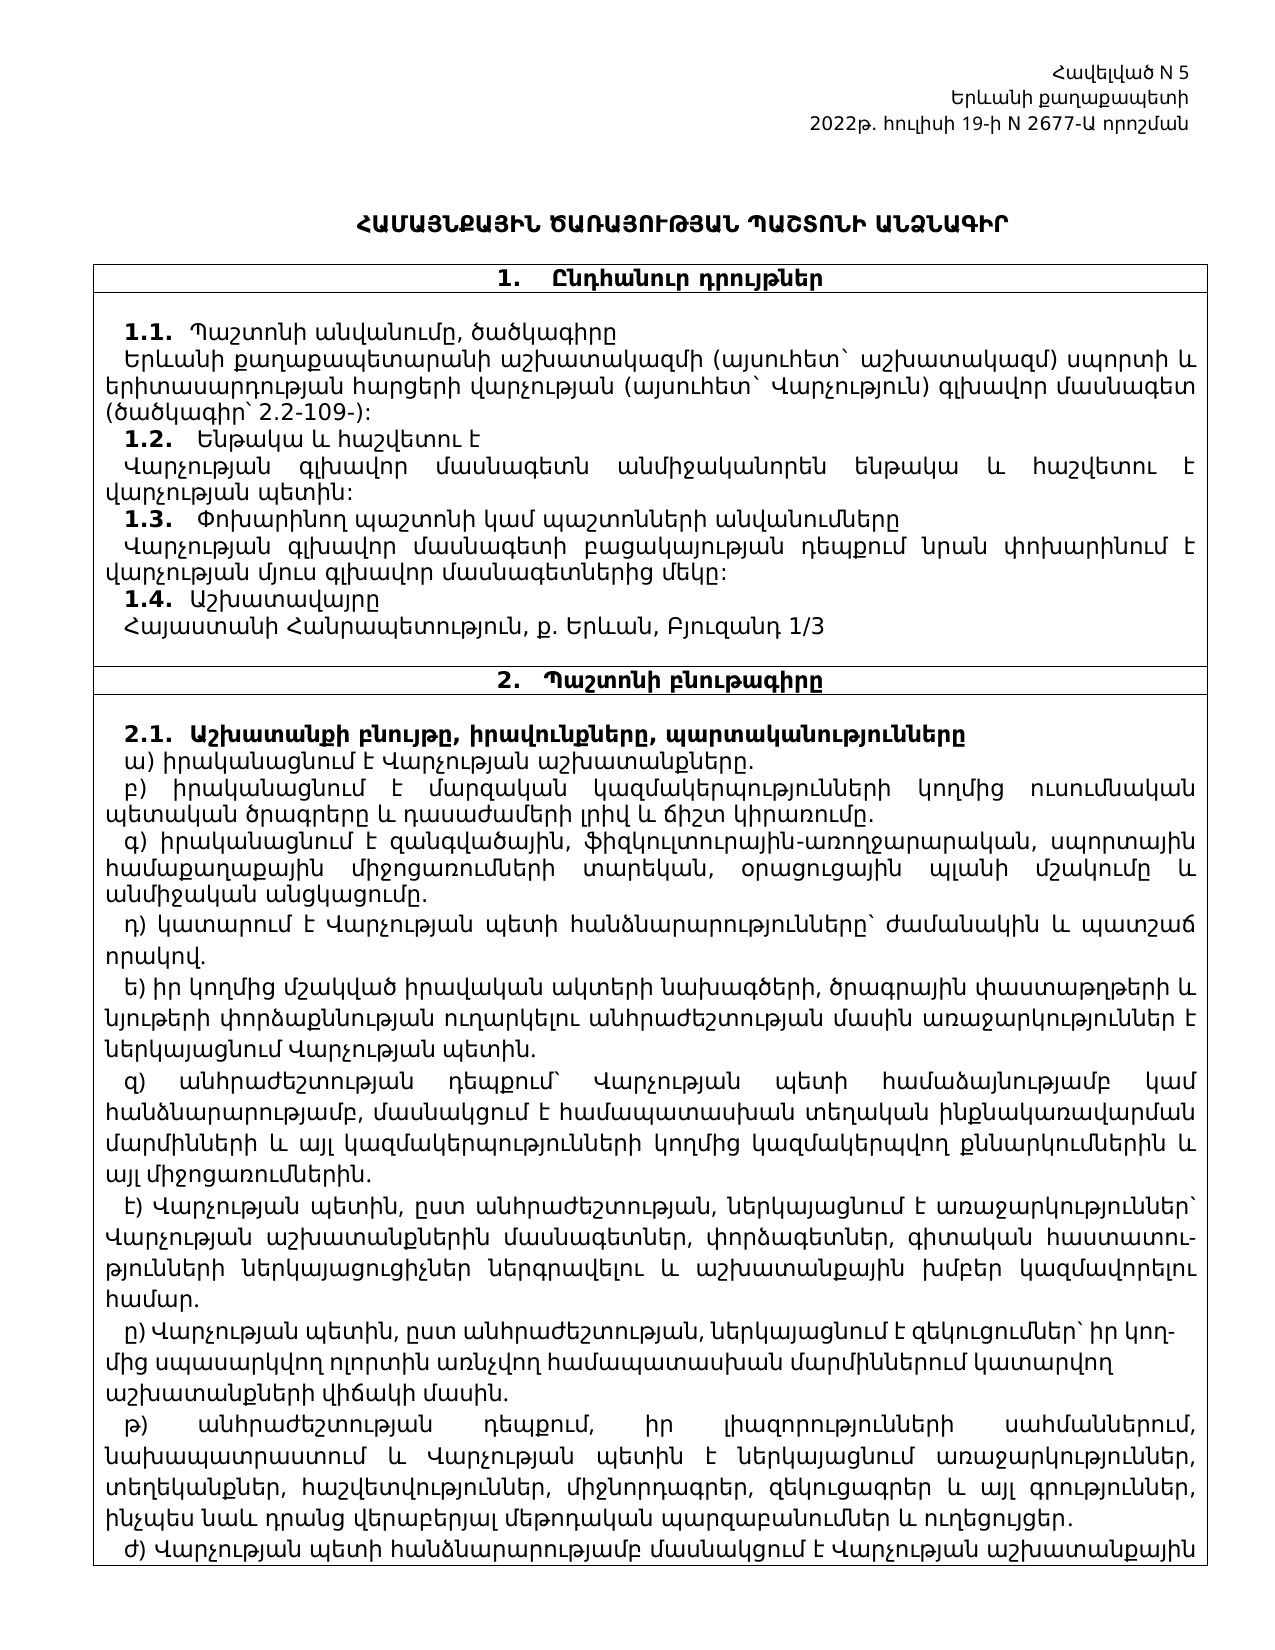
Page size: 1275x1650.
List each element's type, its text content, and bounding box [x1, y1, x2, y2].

table_cell Պաշտոնի անվանումը, ծածկագիրը Երևանի քաղաքապետարանի աշխատակազմի (այսուհետ` աշխատակազմ) սպորտի և երիտասարդության հարցերի վարչության (այսուհետ` Վարչություն) գլխավոր մասնագետ (ծածկագիր՝ 2.2-109-): Ենթակա և հաշվետու է Վարչության գլխավոր մասնագետն անմիջականորեն ենթակա և հաշվետու է վարչության պետին: Փոխարինող պաշտոնի կամ պաշտոնների անվանումները Վարչության գլխավոր մասնագետի բացակայության դեպքում նրան փոխարինում է վարչության մյուս գլխավոր մասնագետներից մեկը: Աշխատավայրը Հայաստանի Հանրապետություն, ք. Երևան, Բյուզանդ 1/3 [94, 293, 1207, 666]
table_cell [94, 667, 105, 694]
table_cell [94, 695, 1207, 1564]
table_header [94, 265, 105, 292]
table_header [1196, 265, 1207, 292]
text Երևանի քաղաքապետի [150, 84, 1189, 110]
text ՀԱՄԱՅՆՔԱՅԻՆ ԾԱՌԱՅՈՒԹՅԱՆ ՊԱՇՏՈՆԻ ԱՆՁՆԱԳԻՐ [150, 211, 1196, 237]
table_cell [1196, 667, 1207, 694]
text Հավելված N 5 [150, 59, 1189, 84]
text 2022թ. հուլիսի 19-ի N 2677-Ա որոշման [150, 110, 1189, 136]
